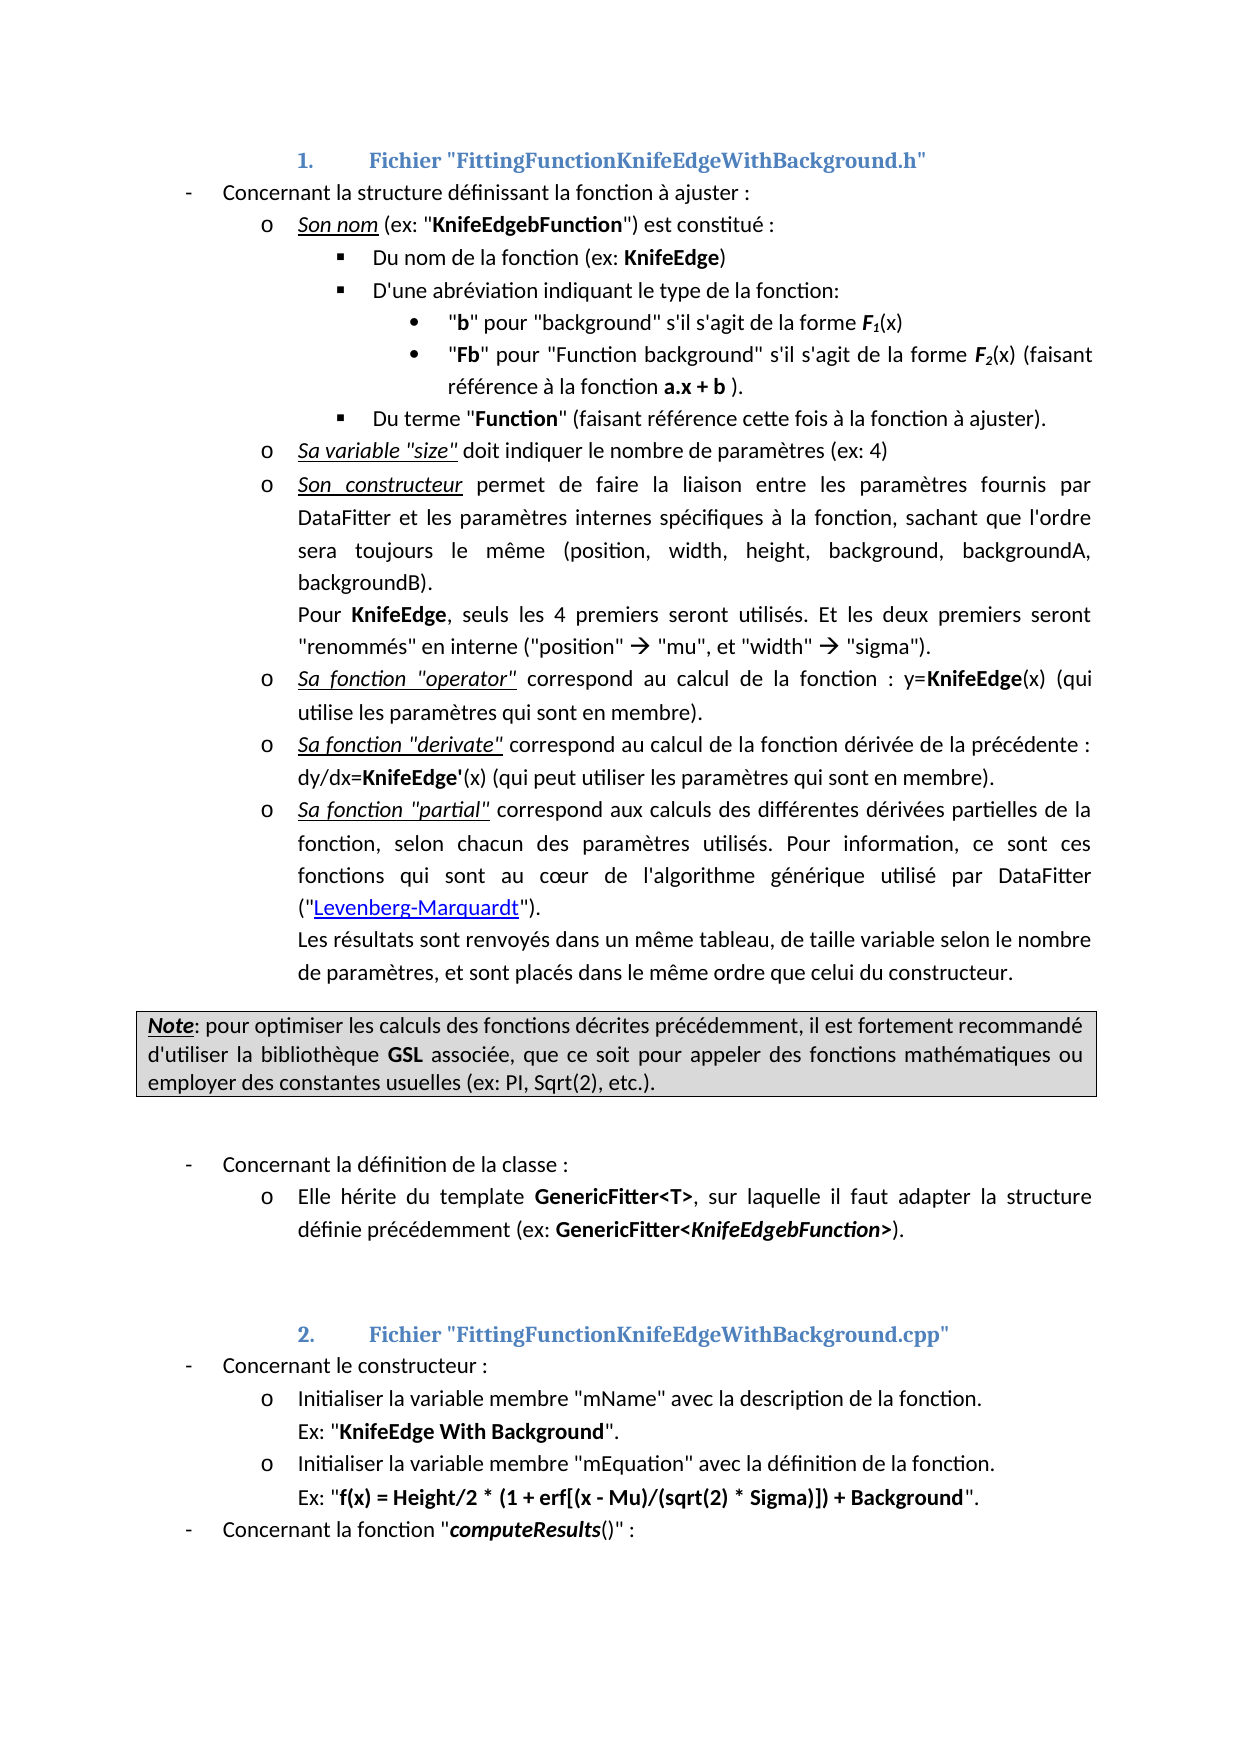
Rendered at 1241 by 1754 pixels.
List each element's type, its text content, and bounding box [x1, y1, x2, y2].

list Sa fonction "operator" correspond au calcul de la fonction : y=KnifeEdge(x) (qui utilise les paramètres qui sont en membre). [260, 664, 1093, 726]
list Concernant le constructeur : [185, 1352, 1093, 1379]
list Du terme "Function" (faisant référence cette fois à la fonction à ajuster). [335, 404, 1093, 432]
subtitle Fichier "FittingFunctionKnifeEdgeWithBackground.cpp" [298, 1321, 1093, 1348]
list Concernant la structure définissant la fonction à ajuster : [185, 178, 1093, 206]
list Son constructeur permet de faire la liaison entre les paramètres fournis par DataFitter et les paramètres internes spécifiques à la fonction, sachant que l'ordre sera toujours le même (position, width, height, background, backgroundA, backgroundB). Pour KnifeEdge, seuls les 4 premiers seront utilisés. Et les deux premiers seront "renommés" en interne ("position" "mu", et "width" "sigma"). [260, 470, 1093, 660]
list Elle hérite du template GenericFitter<T>, sur laquelle il faut adapter la structure définie précédemment (ex: GenericFitter<KnifeEdgebFunction>). [260, 1182, 1093, 1243]
subtitle Fichier "FittingFunctionKnifeEdgeWithBackground.h" [298, 148, 1093, 174]
list "b" pour "background" s'il s'agit de la forme F1(x) [410, 308, 1093, 336]
list "Fb" pour "Function background" s'il s'agit de la forme F2(x) (faisant référence à la fonction a.x + b ). [410, 340, 1093, 400]
list D'une abréviation indiquant le type de la fonction: [335, 276, 1093, 304]
list Initialiser la variable membre "mEquation" avec la définition de la fonction. Ex: "f(x) = Height/2 * (1 + erf[(x - Mu)/(sqrt(2) * Sigma)]) + Background". [260, 1449, 1093, 1511]
list Sa fonction "derivate" correspond au calcul de la fonction dérivée de la précédente : dy/dx=KnifeEdge'(x) (qui peut utiliser les paramètres qui sont en membre). [260, 730, 1093, 791]
list Du nom de la fonction (ex: KnifeEdge) [335, 243, 1093, 272]
list Initialiser la variable membre "mName" avec la description de la fonction. Ex: "KnifeEdge With Background". [260, 1384, 1093, 1445]
list Concernant la fonction "computeResults()" : [185, 1515, 1093, 1543]
list Sa fonction "partial" correspond aux calculs des différentes dérivées partielles de la fonction, selon chacun des paramètres utilisés. Pour information, ce sont ces fonctions qui sont au cœur de l'algorithme générique utilisé par DataFitter ("Levenberg-Marquardt"). Les résultats sont renvoyés dans un même tableau, de taille variable selon le nombre de paramètres, et sont placés dans le même ordre que celui du constructeur. [260, 796, 1093, 986]
list Sa variable "size" doit indiquer le nombre de paramètres (ex: 4) [260, 437, 1093, 466]
list Concernant la définition de la classe : [185, 1150, 1093, 1178]
list Son nom (ex: "KnifeEdgebFunction") est constitué : [260, 210, 1093, 239]
table_header Note: pour optimiser les calculs des fonctions décrites précédemment, il est fortement recommandé d'utiliser la bibliothèque GSL associée, que ce soit pour appeler des fonctions mathématiques ou employer des constantes usuelles (ex: PI, Sqrt(2), etc.). [137, 1012, 1096, 1096]
